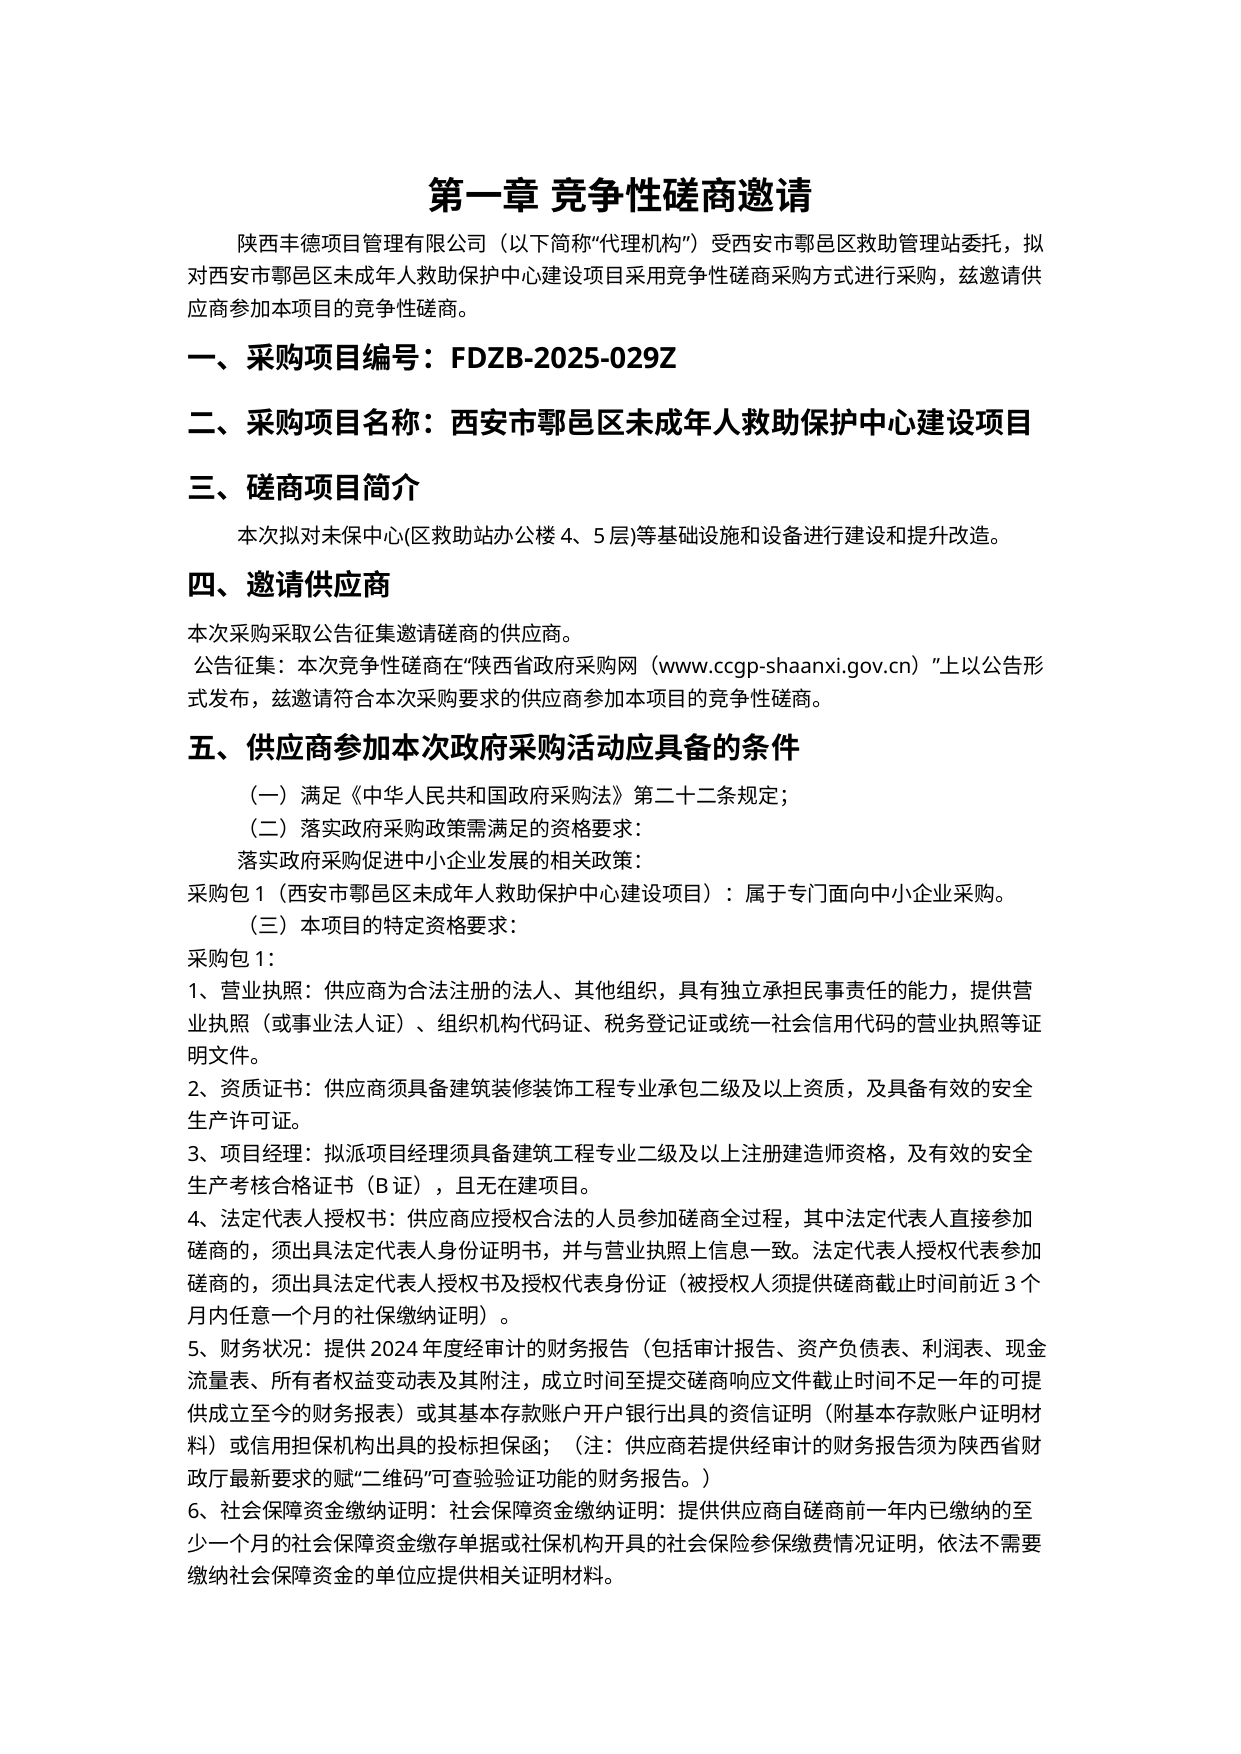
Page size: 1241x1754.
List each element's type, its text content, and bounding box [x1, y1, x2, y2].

text 五、供应商参加本次政府采购活动应具备的条件 [187, 714, 1053, 779]
text 一、采购项目编号：FDZB-2025-029Z [187, 324, 1053, 389]
text 2、资质证书：供应商须具备建筑装修装饰工程专业承包二级及以上资质，及具备有效的安全生产许可证。 [187, 1072, 1053, 1137]
text （二）落实政府采购政策需满足的资格要求： [187, 812, 1053, 844]
text （一）满足《中华人民共和国政府采购法》第二十二条规定； [187, 779, 1053, 812]
text 采购包1： [187, 942, 1053, 974]
text 落实政府采购促进中小企业发展的相关政策： [187, 844, 1053, 877]
text 二、采购项目名称：西安市鄠邑区未成年人救助保护中心建设项目 [187, 389, 1053, 454]
text （三）本项目的特定资格要求： [187, 909, 1053, 942]
text 三、磋商项目简介 [187, 454, 1053, 519]
text 1、营业执照：供应商为合法注册的法人、其他组织，具有独立承担民事责任的能力，提供营业执照（或事业法人证）、组织机构代码证、税务登记证或统一社会信用代码的营业执照等证明文件。 [187, 974, 1053, 1072]
text 6、社会保障资金缴纳证明：社会保障资金缴纳证明：提供供应商自磋商前一年内已缴纳的至少一个月的社会保障资金缴存单据或社保机构开具的社会保险参保缴费情况证明，依法不需要缴纳社会保障资金的单位应提供相关证明材料。 [187, 1494, 1053, 1592]
text 采购包1（西安市鄠邑区未成年人救助保护中心建设项目）：属于专门面向中小企业采购。 [187, 877, 1053, 909]
text 4、法定代表人授权书：供应商应授权合法的人员参加磋商全过程，其中法定代表人直接参加磋商的，须出具法定代表人身份证明书，并与营业执照上信息一致。法定代表人授权代表参加磋商的，须出具法定代表人授权书及授权代表身份证（被授权人须提供磋商截止时间前近3个月内任意一个月的社保缴纳证明）。 [187, 1202, 1053, 1332]
text 四、邀请供应商 [187, 552, 1053, 617]
text 公告征集：本次竞争性磋商在“陕西省政府采购网（www.ccgp-shaanxi.gov.cn）”上以公告形式发布，兹邀请符合本次采购要求的供应商参加本项目的竞争性磋商。 [187, 649, 1053, 714]
text 第一章 竞争性磋商邀请 [187, 162, 1053, 227]
text 5、财务状况：提供2024年度经审计的财务报告（包括审计报告、资产负债表、利润表、现金流量表、所有者权益变动表及其附注，成立时间至提交磋商响应文件截止时间不足一年的可提供成立至今的财务报表）或其基本存款账户开户银行出具的资信证明（附基本存款账户证明材料）或信用担保机构出具的投标担保函；（注：供应商若提供经审计的财务报告须为陕西省财政厅最新要求的赋“二维码”可查验验证功能的财务报告。） [187, 1332, 1053, 1494]
text 陕西丰德项目管理有限公司（以下简称“代理机构”）受西安市鄠邑区救助管理站委托，拟对西安市鄠邑区未成年人救助保护中心建设项目采用竞争性磋商采购方式进行采购，兹邀请供应商参加本项目的竞争性磋商。 [187, 227, 1053, 324]
text 本次拟对未保中心(区救助站办公楼4、5层)等基础设施和设备进行建设和提升改造。 [187, 519, 1053, 552]
text 本次采购采取公告征集邀请磋商的供应商。 [187, 617, 1053, 649]
text 3、项目经理：拟派项目经理须具备建筑工程专业二级及以上注册建造师资格，及有效的安全生产考核合格证书（B证），且无在建项目。 [187, 1137, 1053, 1202]
